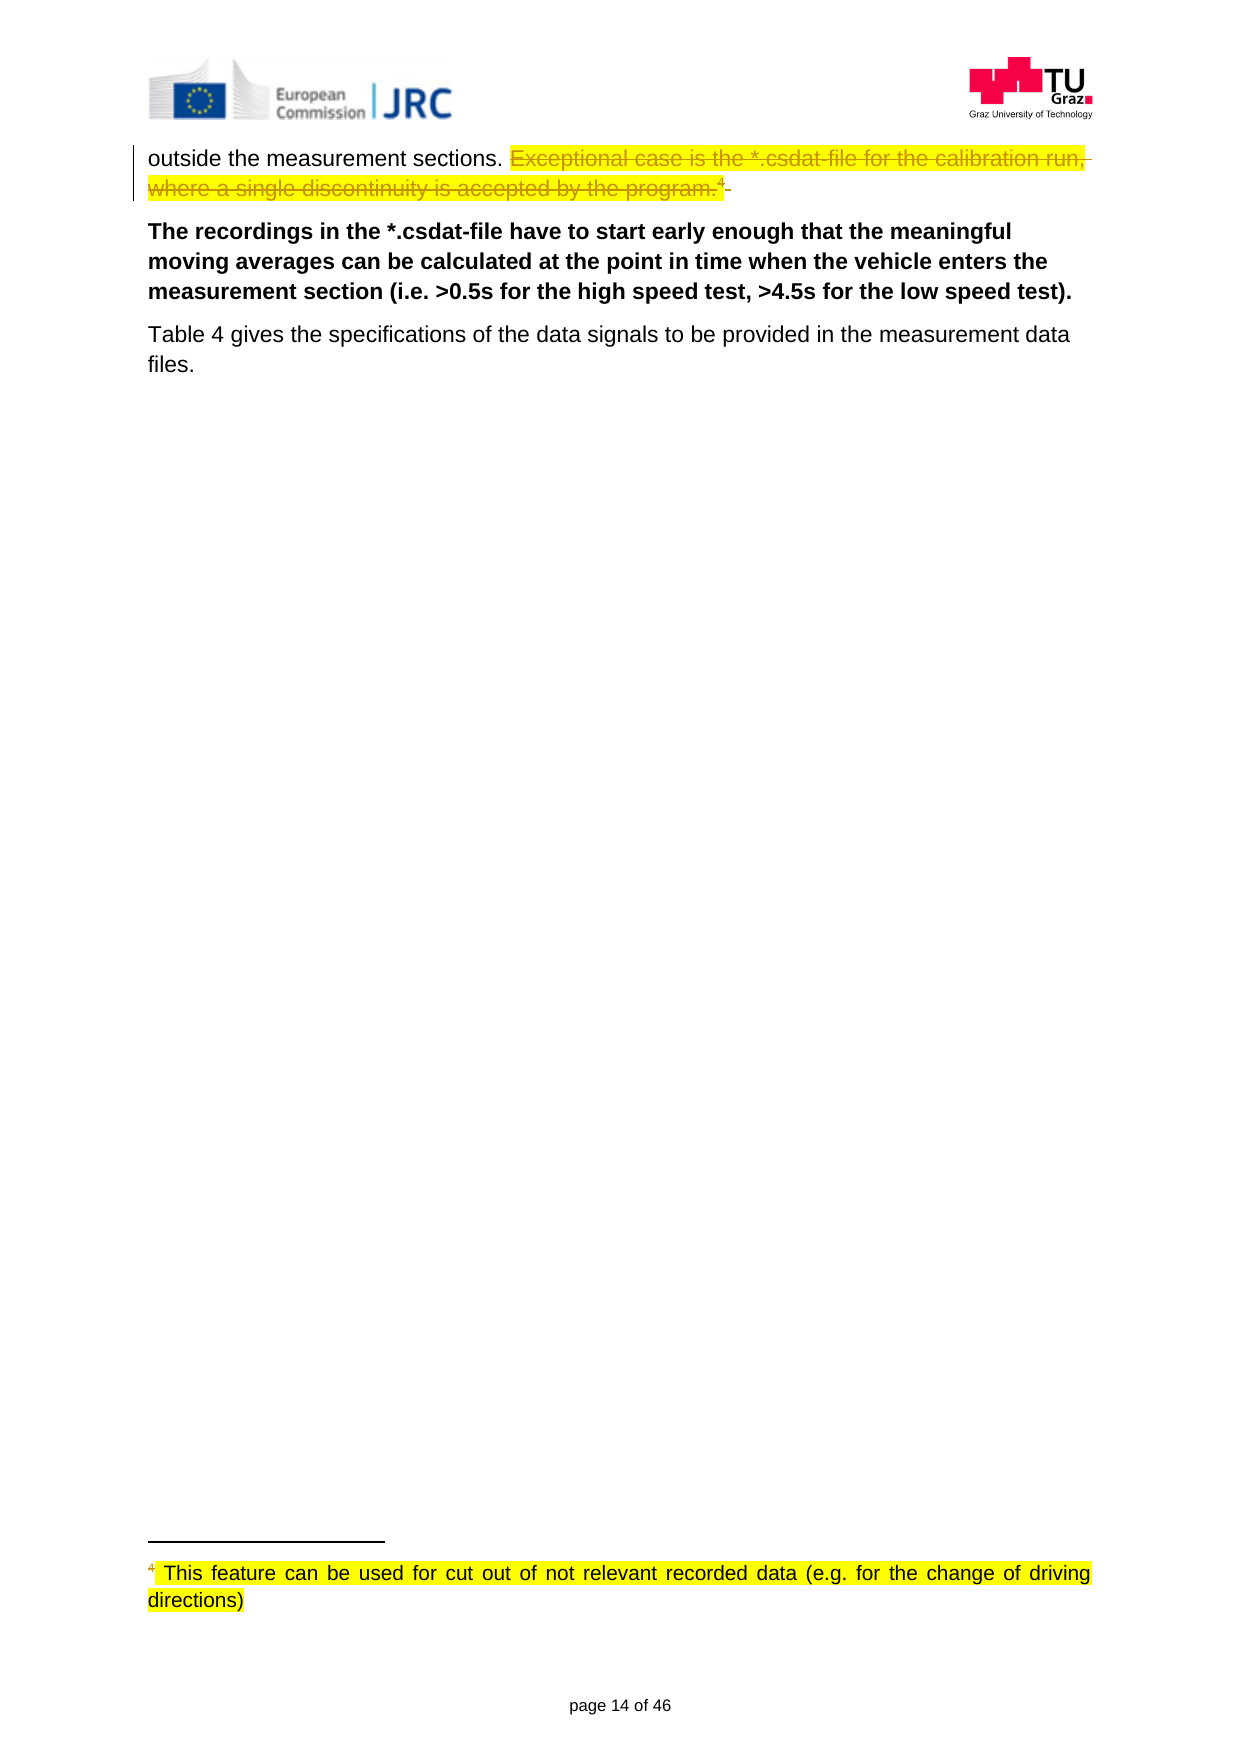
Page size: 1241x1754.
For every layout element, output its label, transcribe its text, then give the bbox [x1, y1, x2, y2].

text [148, 145, 1092, 201]
text The recordings in the *.csdat-file have to start early enough that the meaningful moving averages can be calculated at the point in time when the vehicle enters the measurement section (i.e. >0.5s for the high speed test, >4.5s for the low speed test). [148, 218, 1092, 304]
text Table 4 gives the specifications of the data signals to be provided in the measurement data files. [148, 321, 1092, 377]
picture [969, 57, 1093, 120]
picture [147, 56, 453, 120]
